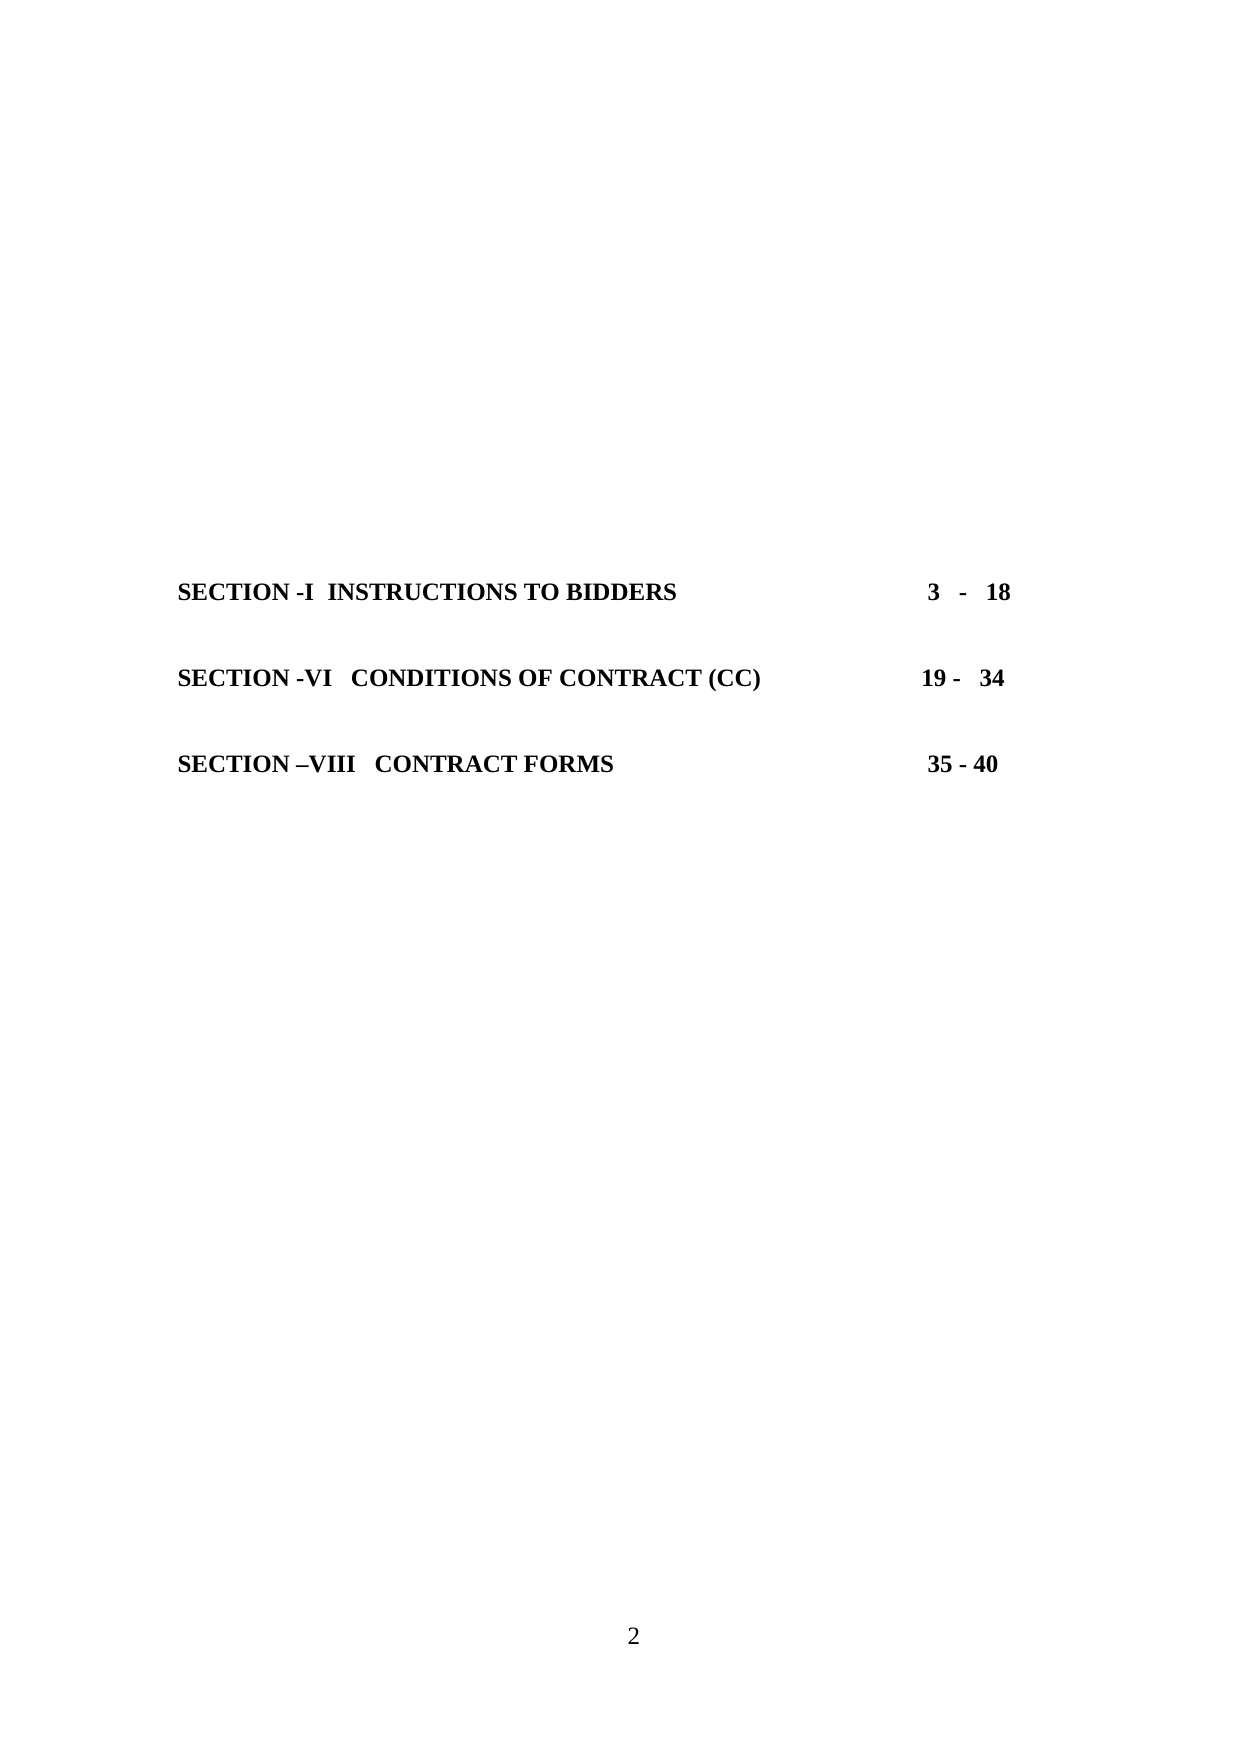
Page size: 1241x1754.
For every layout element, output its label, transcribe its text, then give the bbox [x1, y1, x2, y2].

text SECTION –VIII CONTRACT FORMS 35 - 40 [177, 749, 1090, 778]
text SECTION -VI CONDITIONS OF CONTRACT (CC) 19 - 34 [177, 663, 1090, 692]
text SECTION -I INSTRUCTIONS TO BIDDERS 3 - 18 [177, 577, 1090, 634]
